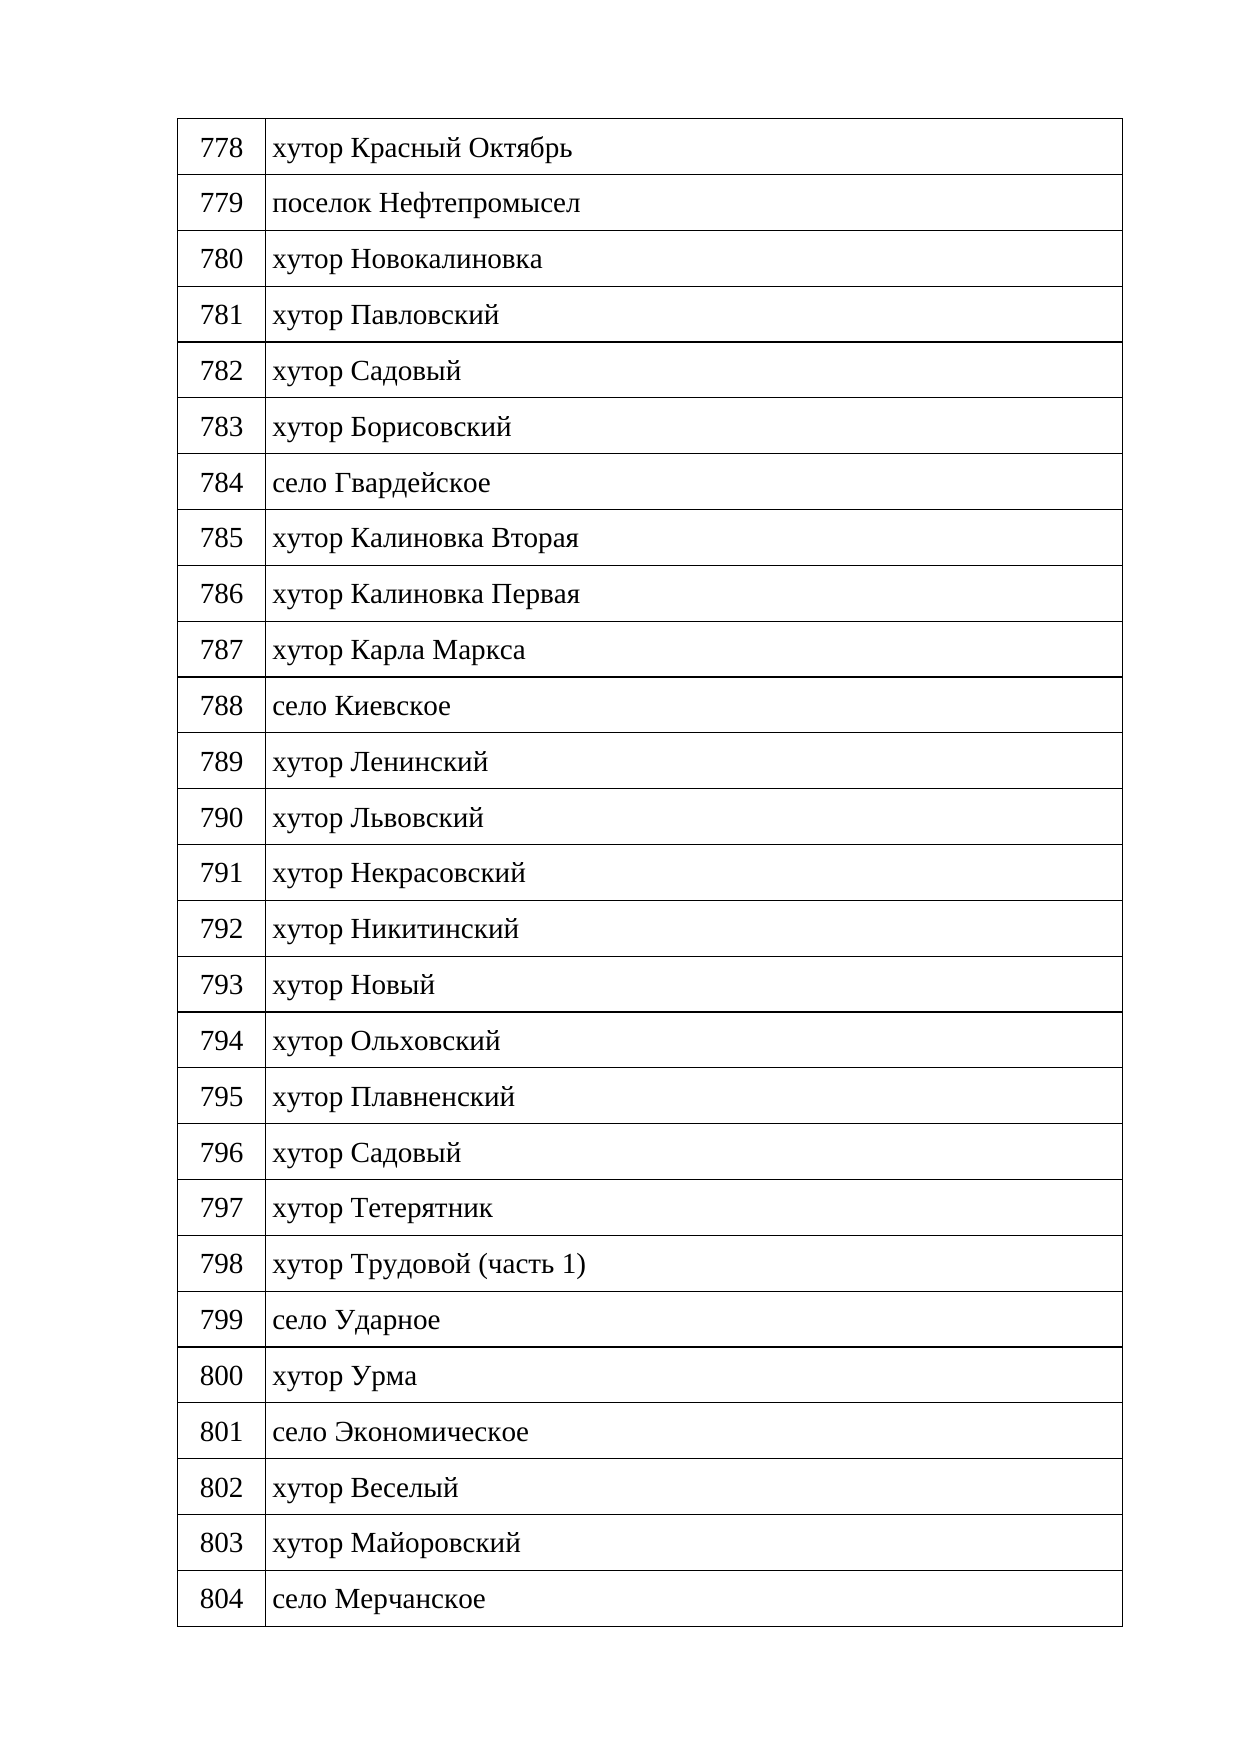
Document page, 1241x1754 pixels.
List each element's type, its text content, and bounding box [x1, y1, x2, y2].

table_cell 782 [178, 343, 265, 397]
table_cell 791 [178, 845, 265, 900]
table_cell село Киевское [266, 678, 1122, 732]
table_cell хутор Новокалиновка [266, 231, 1122, 286]
table_cell 793 [178, 957, 265, 1011]
table_cell 796 [178, 1124, 265, 1179]
table_cell 794 [178, 1013, 265, 1067]
table_cell 797 [178, 1180, 265, 1235]
table_cell 783 [178, 398, 265, 453]
table_cell 795 [178, 1068, 265, 1123]
table_cell 789 [178, 733, 265, 788]
table_cell 784 [178, 454, 265, 509]
table_cell 778 [178, 119, 265, 174]
table_cell хутор Борисовский [266, 398, 1122, 453]
table_cell 792 [178, 901, 265, 956]
table_cell 804 [178, 1571, 265, 1626]
table_cell хутор Веселый [266, 1459, 1122, 1514]
table_cell 781 [178, 287, 265, 341]
table_cell хутор Калиновка Вторая [266, 510, 1122, 565]
table_cell 787 [178, 622, 265, 676]
table_cell 798 [178, 1236, 265, 1291]
table_cell хутор Львовский [266, 789, 1122, 844]
table_cell село Экономическое [266, 1403, 1122, 1458]
table_cell 786 [178, 566, 265, 621]
table_cell 780 [178, 231, 265, 286]
table_cell село Гвардейское [266, 454, 1122, 509]
table_cell хутор Садовый [266, 1124, 1122, 1179]
table_cell хутор Красный Октябрь [266, 119, 1122, 174]
table_cell хутор Новый [266, 957, 1122, 1011]
table_cell 790 [178, 789, 265, 844]
table_cell хутор Павловский [266, 287, 1122, 341]
table_cell 802 [178, 1459, 265, 1514]
table_cell 788 [178, 678, 265, 732]
table_cell 803 [178, 1515, 265, 1570]
table_cell село Ударное [266, 1292, 1122, 1346]
table_cell 801 [178, 1403, 265, 1458]
table_cell хутор Никитинский [266, 901, 1122, 956]
table_cell хутор Майоровский [266, 1515, 1122, 1570]
table_cell хутор Ольховский [266, 1013, 1122, 1067]
table_cell хутор Трудовой (часть 1) [266, 1236, 1122, 1291]
table_cell 800 [178, 1348, 265, 1402]
table_cell хутор Садовый [266, 343, 1122, 397]
table_cell хутор Плавненский [266, 1068, 1122, 1123]
table_cell хутор Урма [266, 1348, 1122, 1402]
table_cell хутор Ленинский [266, 733, 1122, 788]
table_cell хутор Тетерятник [266, 1180, 1122, 1235]
table_cell хутор Некрасовский [266, 845, 1122, 900]
table_cell 785 [178, 510, 265, 565]
table_cell 779 [178, 175, 265, 230]
table_cell хутор Калиновка Первая [266, 566, 1122, 621]
table_cell поселок Нефтепромысел [266, 175, 1122, 230]
table_cell хутор Карла Маркса [266, 622, 1122, 676]
table_cell 799 [178, 1292, 265, 1346]
table_cell село Мерчанское [266, 1571, 1122, 1626]
